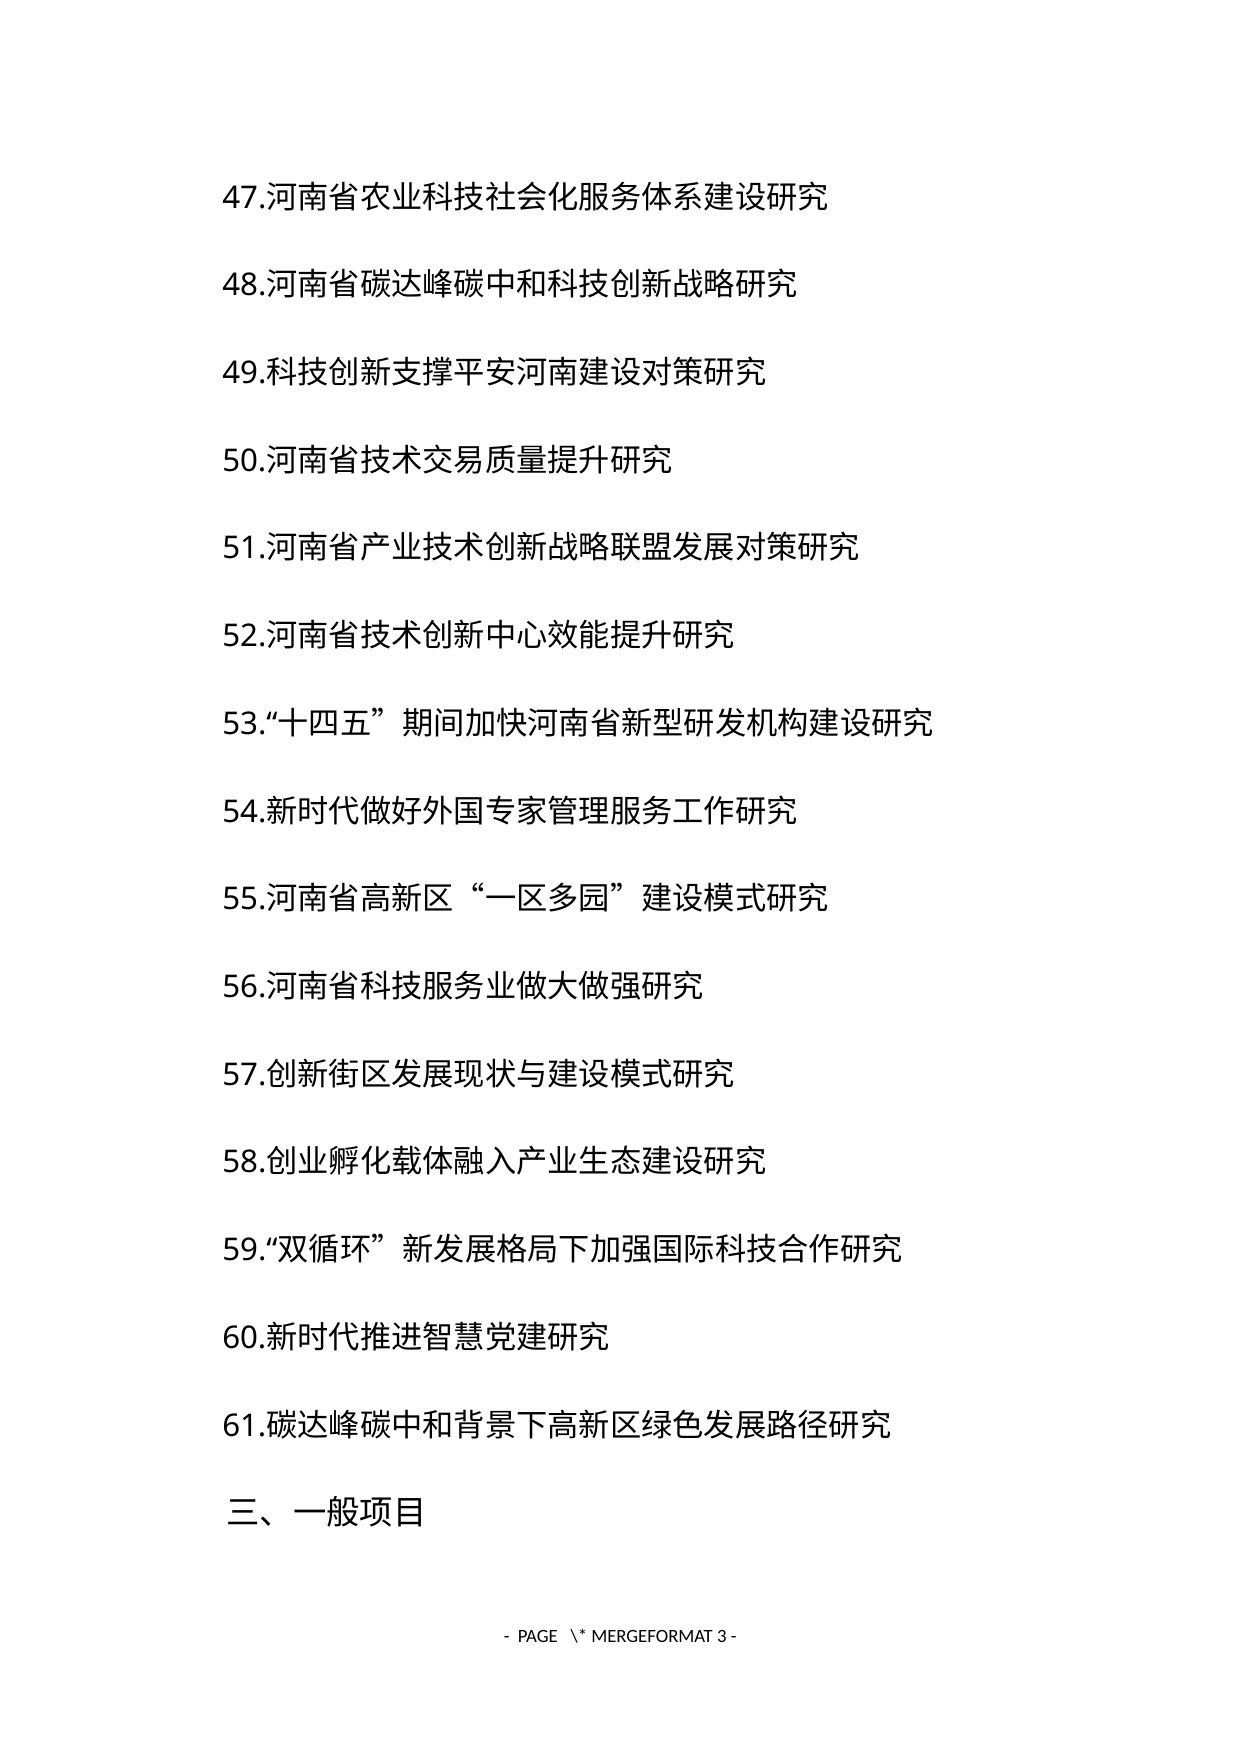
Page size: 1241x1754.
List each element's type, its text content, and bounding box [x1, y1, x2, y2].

text 56.河南省科技服务业做大做强研究 [159, 951, 1081, 1016]
text 53.“十四五”期间加快河南省新型研发机构建设研究 [159, 688, 1081, 753]
text 61.碳达峰碳中和背景下高新区绿色发展路径研究 [159, 1390, 1081, 1455]
text 54.新时代做好外国专家管理服务工作研究 [159, 776, 1081, 841]
text 50.河南省技术交易质量提升研究 [159, 425, 1081, 490]
text 60.新时代推进智慧党建研究 [159, 1302, 1081, 1367]
text 59.“双循环”新发展格局下加强国际科技合作研究 [159, 1214, 1081, 1279]
text 57.创新街区发展现状与建设模式研究 [159, 1039, 1081, 1104]
text 三、一般项目 [159, 1478, 1081, 1543]
text 51.河南省产业技术创新战略联盟发展对策研究 [159, 513, 1081, 578]
text 48.河南省碳达峰碳中和科技创新战略研究 [159, 250, 1081, 315]
text 49.科技创新支撑平安河南建设对策研究 [159, 337, 1081, 402]
text 47.河南省农业科技社会化服务体系建设研究 [159, 162, 1081, 227]
text 52.河南省技术创新中心效能提升研究 [159, 601, 1081, 666]
text 58.创业孵化载体融入产业生态建设研究 [159, 1127, 1081, 1192]
text 55.河南省高新区“一区多园”建设模式研究 [159, 864, 1081, 929]
